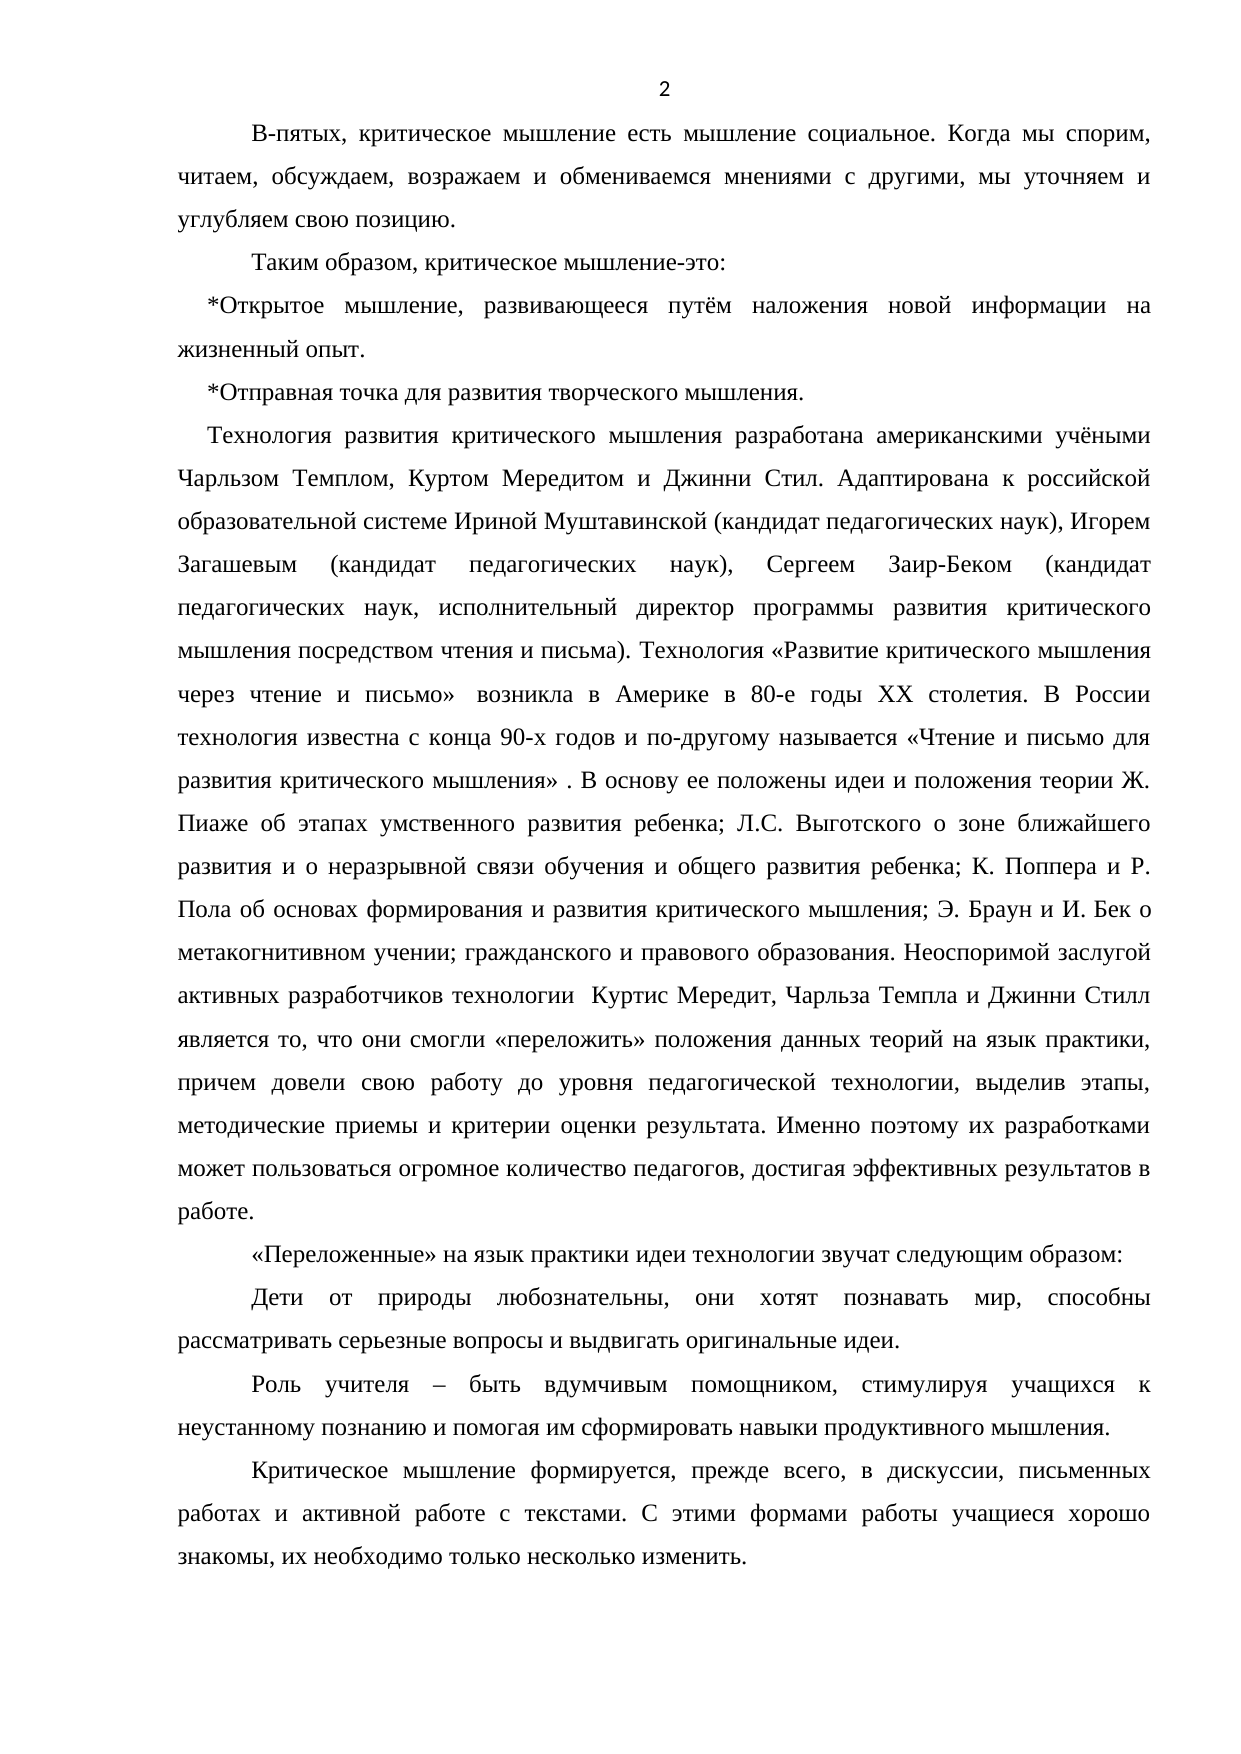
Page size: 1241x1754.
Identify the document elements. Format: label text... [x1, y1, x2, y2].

text *Открытое мышление, развивающееся путём наложения новой информации на жизненный опыт. [177, 291, 1152, 362]
text Дети от природы любознательны, они хотят познавать мир, способны рассматривать серьезные вопросы и выдвигать оригинальные идеи. [177, 1282, 1152, 1354]
text В-пятых, критическое мышление есть мышление социальное. Когда мы спорим, читаем, обсуждаем, возражаем и обмениваемся мнениями с другими, мы уточняем и углубляем свою позицию. [177, 118, 1152, 233]
text Роль учителя – быть вдумчивым помощником, стимулируя учащихся к неустанному познанию и помогая им сформировать навыки продуктивного мышления. [177, 1369, 1152, 1441]
text «Переложенные» на язык практики идеи технологии звучат следующим образом: [177, 1239, 1152, 1268]
text *Отправная точка для развития творческого мышления. [177, 377, 1152, 406]
text Таким образом, критическое мышление-это: [177, 247, 1152, 276]
text Критическое мышление формируется, прежде всего, в дискуссии, письменных работах и активной работе с текстами. С этими формами работы учащиеся хорошо знакомы, их необходимо только несколько изменить. [177, 1455, 1152, 1570]
text Технология развития критического мышления разработана американскими учёными Чарльзом Темплом, Куртом Мередитом и Джинни Стил. Адаптирована к российской образовательной системе Ириной Муштавинской (кандидат педагогических наук), Игорем Загашевым (кандидат педагогических наук), Сергеем Заир-Беком (кандидат педагогических наук, исполнительный директор программы развития критического мышления посредством чтения и письма). Технология «Развитие критического мышления через чтение и письмо» возникла в Америке в 80-е годы ХХ столетия. В России технология известна с конца 90-х годов и по-другому называется «Чтение и письмо для развития критического мышления» . В основу ее положены идеи и положения теории Ж. Пиаже об этапах умственного развития ребенка; Л.С. Выготского о зоне ближайшего развития и о неразрывной связи обучения и общего развития ребенка; К. Поппера и Р. Пола об основах формирования и развития критического мышления; Э. Браун и И. Бек о метакогнитивном учении; гражданского и правового образования. Неоспоримой заслугой активных разработчиков технологии Куртис Мередит, Чарльза Темпла и Джинни Стилл является то, что они смогли «переложить» положения данных теорий на язык практики, причем довели свою работу до уровня педагогической технологии, выделив этапы, методические приемы и критерии оценки результата. Именно поэтому их разработками может пользоваться огромное количество педагогов, достигая эффективных результатов в работе. [177, 420, 1152, 1225]
